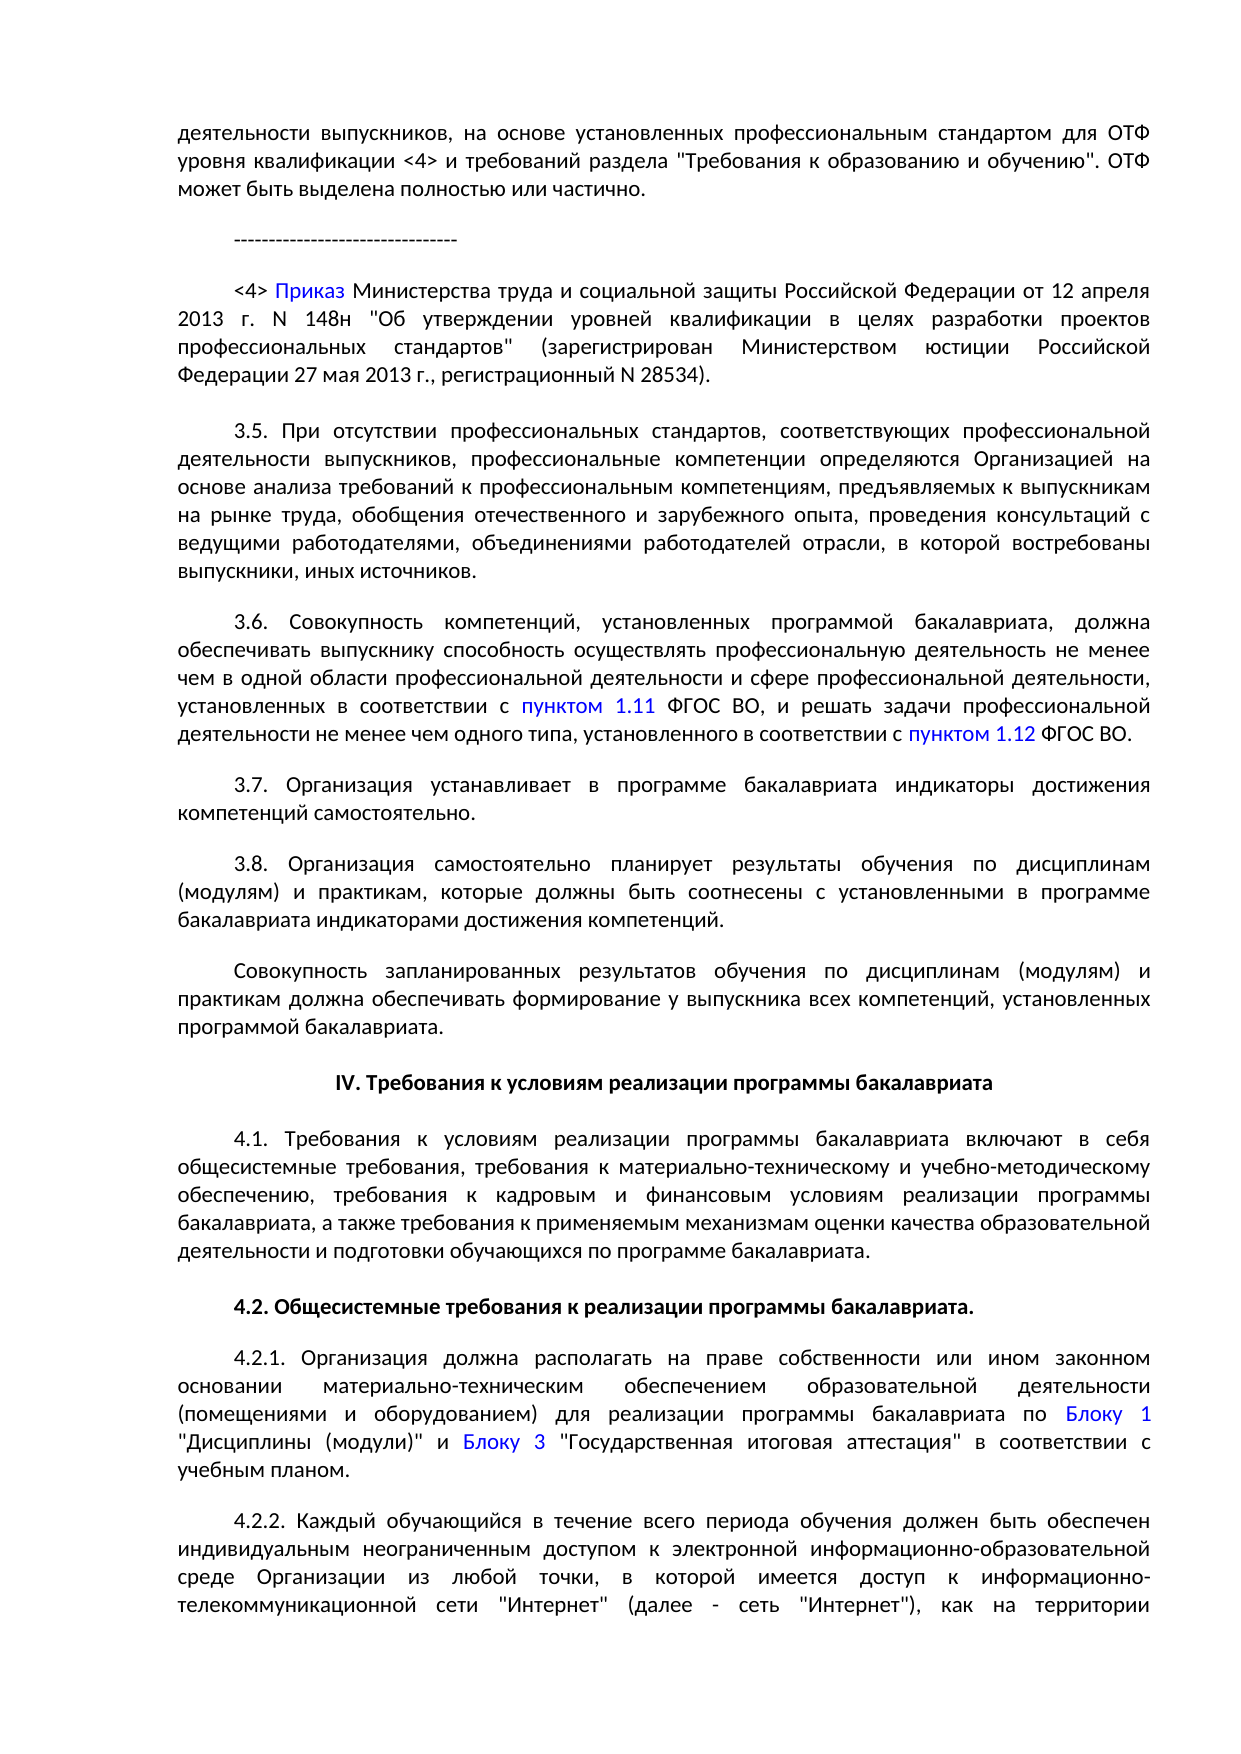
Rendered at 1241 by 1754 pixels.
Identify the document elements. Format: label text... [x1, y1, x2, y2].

text <4> Приказ Министерства труда и социальной защиты Российской Федерации от 12 апреля 2013 г. N 148н "Об утверждении уровней квалификации в целях разработки проектов профессиональных стандартов" (зарегистрирован Министерством юстиции Российской Федерации 27 мая 2013 г., регистрационный N 28534). [177, 276, 1152, 388]
title 4.2. Общесистемные требования к реализации программы бакалавриата. [177, 1292, 1152, 1320]
text 4.1. Требования к условиям реализации программы бакалавриата включают в себя общесистемные требования, требования к материально-техническому и учебно-методическому обеспечению, требования к кадровым и финансовым условиям реализации программы бакалавриата, а также требования к применяемым механизмам оценки качества образовательной деятельности и подготовки обучающихся по программе бакалавриата. [177, 1124, 1152, 1264]
title IV. Требования к условиям реализации программы бакалавриата [177, 1068, 1152, 1096]
text Совокупность запланированных результатов обучения по дисциплинам (модулям) и практикам должна обеспечивать формирование у выпускника всех компетенций, установленных программой бакалавриата. [177, 956, 1152, 1040]
text 3.7. Организация устанавливает в программе бакалавриата индикаторы достижения компетенций самостоятельно. [177, 770, 1152, 826]
text 3.5. При отсутствии профессиональных стандартов, соответствующих профессиональной деятельности выпускников, профессиональные компетенции определяются Организацией на основе анализа требований к профессиональным компетенциям, предъявляемых к выпускникам на рынке труда, обобщения отечественного и зарубежного опыта, проведения консультаций с ведущими работодателями, объединениями работодателей отрасли, в которой востребованы выпускники, иных источников. [177, 416, 1152, 584]
text 3.6. Совокупность компетенций, установленных программой бакалавриата, должна обеспечивать выпускнику способность осуществлять профессиональную деятельность не менее чем в одной области профессиональной деятельности и сфере профессиональной деятельности, установленных в соответствии с пунктом 1.11 ФГОС ВО, и решать задачи профессиональной деятельности не менее чем одного типа, установленного в соответствии с пунктом 1.12 ФГОС ВО. [177, 607, 1152, 747]
text -------------------------------- [177, 225, 1152, 253]
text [177, 1506, 1152, 1618]
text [177, 118, 1152, 202]
text 4.2.1. Организация должна располагать на праве собственности или ином законном основании материально-техническим обеспечением образовательной деятельности (помещениями и оборудованием) для реализации программы бакалавриата по Блоку 1 "Дисциплины (модули)" и Блоку 3 "Государственная итоговая аттестация" в соответствии с учебным планом. [177, 1343, 1152, 1483]
text 3.8. Организация самостоятельно планирует результаты обучения по дисциплинам (модулям) и практикам, которые должны быть соотнесены с установленными в программе бакалавриата индикаторами достижения компетенций. [177, 849, 1152, 933]
